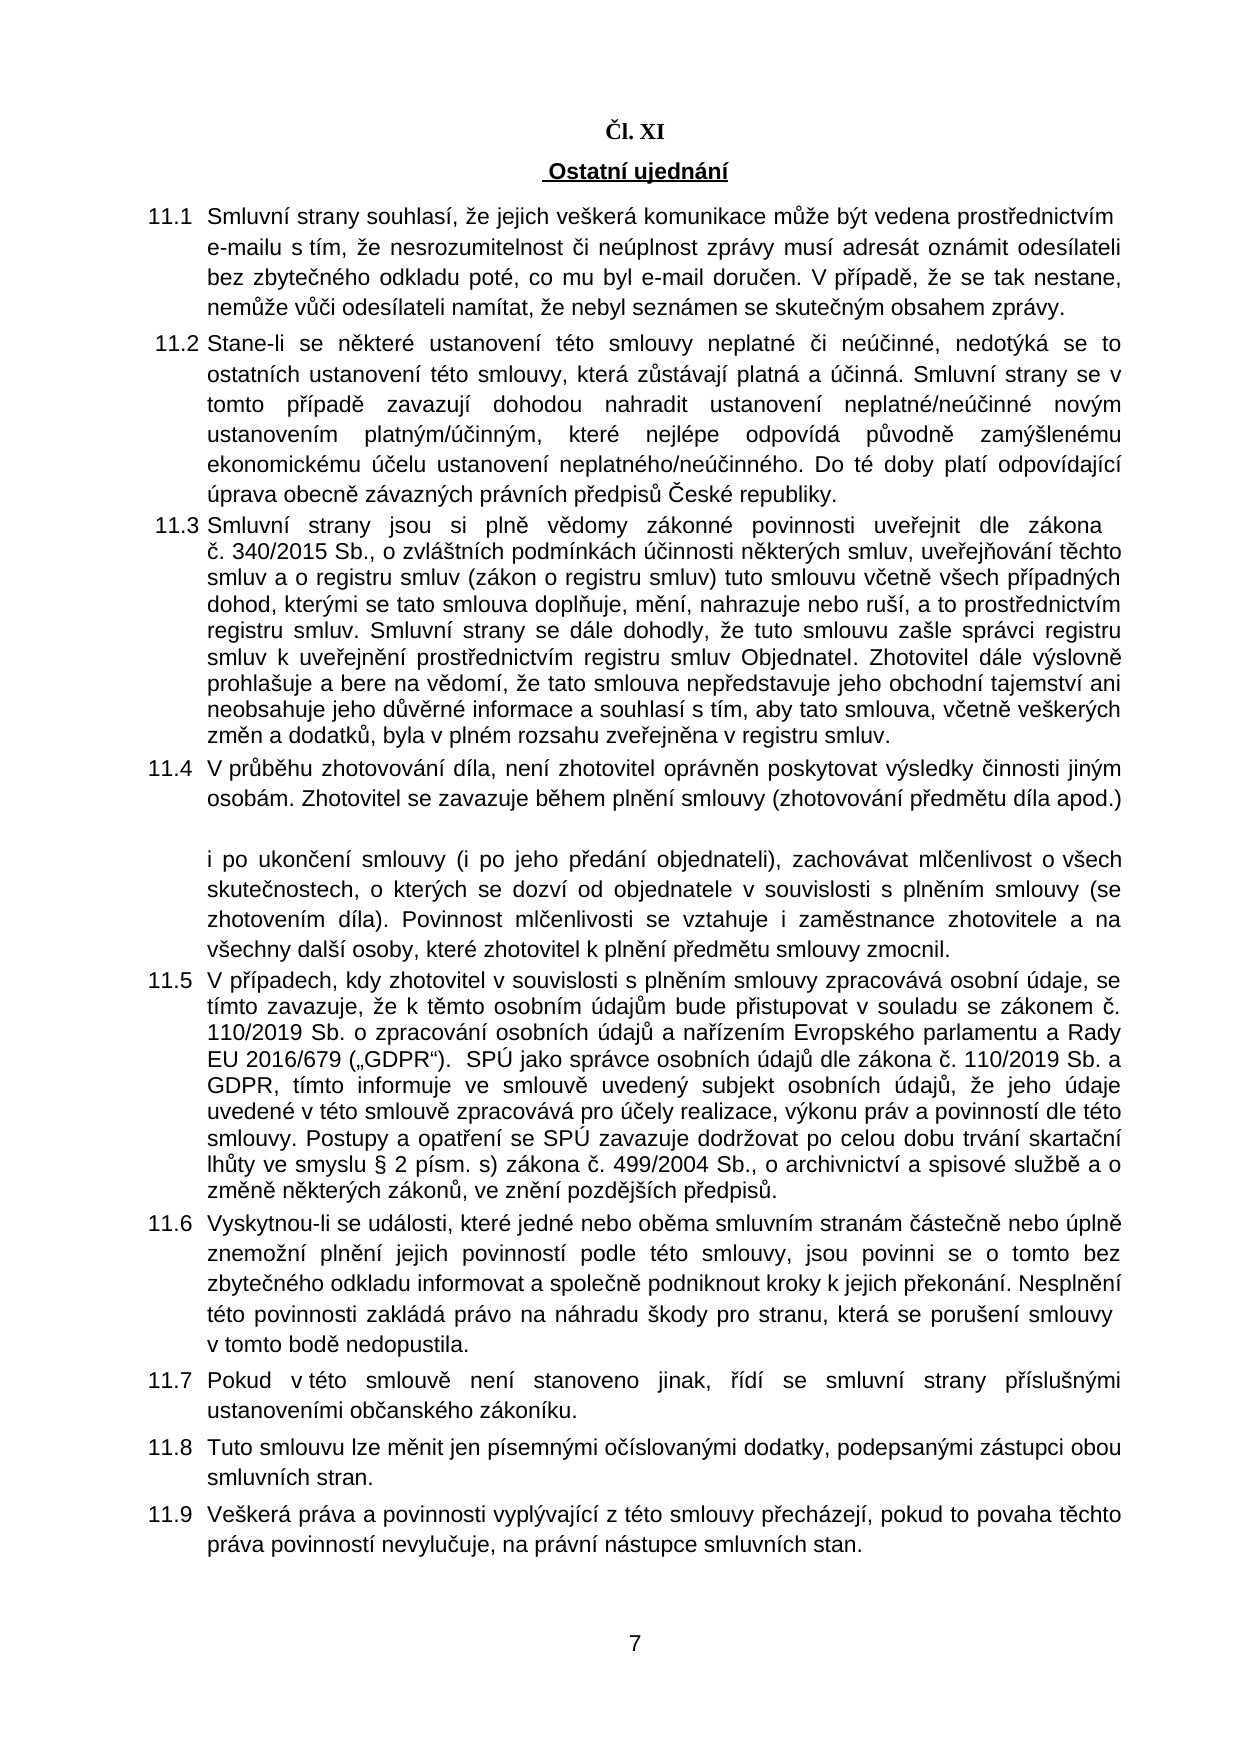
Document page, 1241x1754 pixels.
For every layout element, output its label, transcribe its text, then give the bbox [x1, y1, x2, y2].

list V případech, kdy zhotovitel v souvislosti s plněním smlouvy zpracovává osobní údaje, se tímto zavazuje, že k těmto osobním údajům bude přistupovat v souladu se zákonem č. 110/2019 Sb. o zpracování osobních údajů a nařízením Evropského parlamentu a Rady EU 2016/679 („GDPR“). SPÚ jako správce osobních údajů dle zákona č. 110/2019 Sb. a GDPR, tímto informuje ve smlouvě uvedený subjekt osobních údajů, že jeho údaje uvedené v této smlouvě zpracovává pro účely realizace, výkonu práv a povinností dle této smlouvy. Postupy a opatření se SPÚ zavazuje dodržovat po celou dobu trvání skartační lhůty ve smyslu § 2 písm. s) zákona č. 499/2004 Sb., o archivnictví a spisové službě a o změně některých zákonů, ve znění pozdějších předpisů. [148, 967, 1122, 1204]
list Tuto smlouvu lze měnit jen písemnými očíslovanými dodatky, podepsanými zástupci obou smluvních stran. [148, 1434, 1122, 1491]
subtitle Čl. XI [148, 118, 1122, 144]
list Veškerá práva a povinnosti vyplývající z této smlouvy přecházejí, pokud to povaha těchto práva povinností nevylučuje, na právní nástupce smluvních stan. [148, 1501, 1122, 1557]
list Vyskytnou-li se události, které jedné nebo oběma smluvním stranám částečně nebo úplně znemožní plnění jejich povinností podle této smlouvy, jsou povinni se o tomto bez zbytečného odkladu informovat a společně podniknout kroky k jejich překonání. Nesplnění této povinnosti zakládá právo na náhradu škody pro stranu, která se porušení smlouvy v tomto bodě nedopustila. [148, 1210, 1122, 1357]
list Pokud v této smlouvě není stanoveno jinak, řídí se smluvní strany příslušnými ustanoveními občanského zákoníku. [148, 1367, 1122, 1424]
list Stane-li se některé ustanovení této smlouvy neplatné či neúčinné, nedotýká se to ostatních ustanovení této smlouvy, která zůstávají platná a účinná. Smluvní strany se v tomto případě zavazují dohodou nahradit ustanovení neplatné/neúčinné novým ustanovením platným/účinným, které nejlépe odpovídá původně zamýšlenému ekonomickému účelu ustanovení neplatného/neúčinného. Do té doby platí odpovídající úprava obecně závazných právních předpisů České republiky. [154, 330, 1122, 508]
subtitle Ostatní ujednání [148, 158, 1122, 184]
list Smluvní strany jsou si plně vědomy zákonné povinnosti uveřejnit dle zákona č. 340/2015 Sb., o zvláštních podmínkách účinnosti některých smluv, uveřejňování těchto smluv a o registru smluv (zákon o registru smluv) tuto smlouvu včetně všech případných dohod, kterými se tato smlouva doplňuje, mění, nahrazuje nebo ruší, a to prostřednictvím registru smluv. Smluvní strany se dále dohodly, že tuto smlouvu zašle správci registru smluv k uveřejnění prostřednictvím registru smluv Objednatel. Zhotovitel dále výslovně prohlašuje a bere na vědomí, že tato smlouva nepředstavuje jeho obchodní tajemství ani neobsahuje jeho důvěrné informace a souhlasí s tím, aby tato smlouva, včetně veškerých změn a dodatků, byla v plném rozsahu zveřejněna v registru smluv. [154, 512, 1122, 749]
list Smluvní strany souhlasí, že jejich veškerá komunikace může být vedena prostřednictvím e-mailu s tím, že nesrozumitelnost či neúplnost zprávy musí adresát oznámit odesílateli bez zbytečného odkladu poté, co mu byl e-mail doručen. V případě, že se tak nestane, nemůže vůči odesílateli namítat, že nebyl seznámen se skutečným obsahem zprávy. [148, 203, 1122, 320]
list V průběhu zhotovování díla, není zhotovitel oprávněn poskytovat výsledky činnosti jiným osobám. Zhotovitel se zavazuje během plnění smlouvy (zhotovování předmětu díla apod.) i po ukončení smlouvy (i po jeho předání objednateli), zachovávat mlčenlivost o všech skutečnostech, o kterých se dozví od objednatele v souvislosti s plněním smlouvy (se zhotovením díla). Povinnost mlčenlivosti se vztahuje i zaměstnance zhotovitele a na všechny další osoby, které zhotovitel k plnění předmětu smlouvy zmocnil. [148, 755, 1122, 963]
